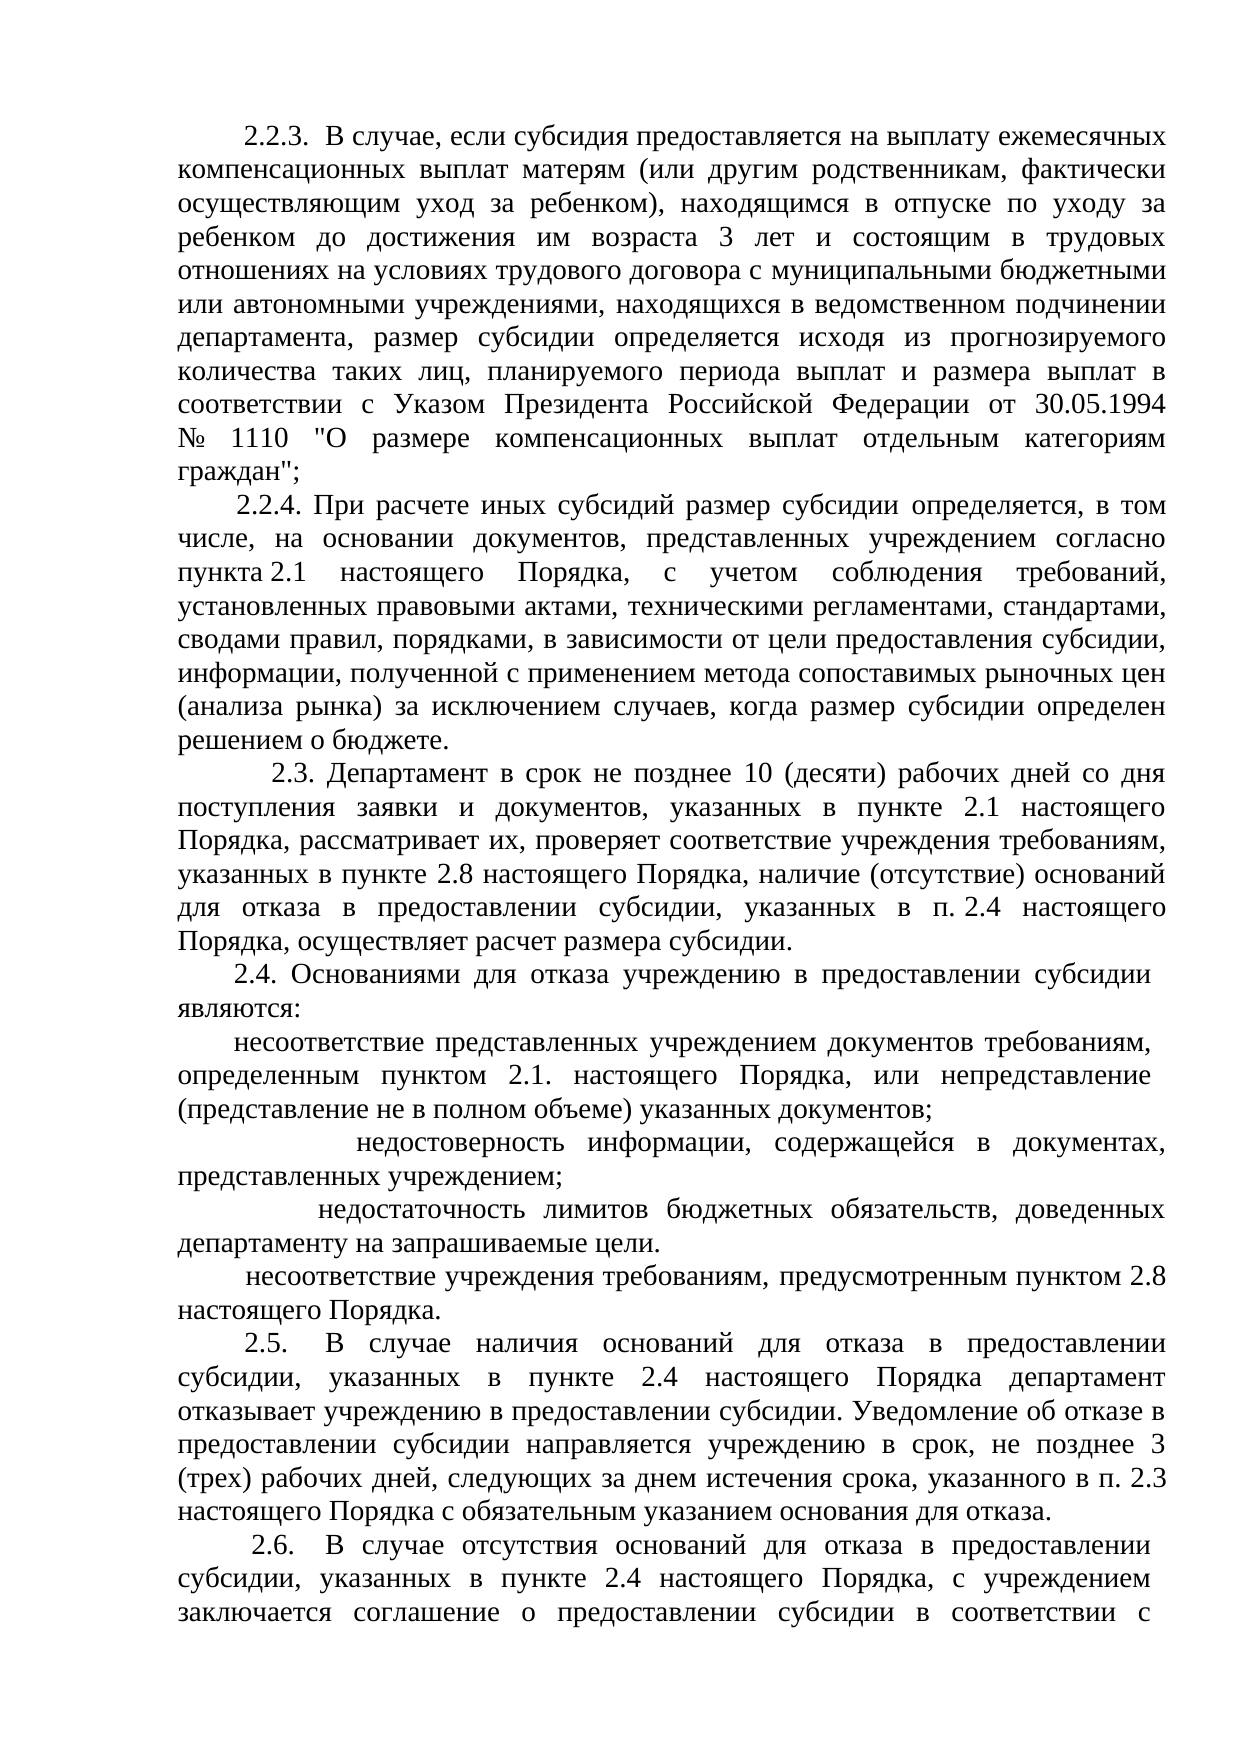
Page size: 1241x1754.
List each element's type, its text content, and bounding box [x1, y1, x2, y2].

list В случае наличия оснований для отказа в предоставлении субсидии, указанных в пункте 2.4 настоящего Порядка департамент отказывает учреждению в предоставлении субсидии. Уведомление об отказе в предоставлении субсидии направляется учреждению в срок, не позднее 3 (трех) рабочих дней, следующих за днем истечения срока, указанного в п. 2.3 настоящего Порядка с обязательным указанием основания для отказа. [177, 1326, 1167, 1527]
text недостаточность лимитов бюджетных обязательств, доведенных департаменту на запрашиваемые цели. [177, 1191, 1167, 1258]
text 2.3. Департамент в срок не позднее 10 (десяти) рабочих дней со дня поступления заявки и документов, указанных в пункте 2.1 настоящего Порядка, рассматривает их, проверяет соответствие учреждения требованиям, указанных в пункте 2.8 настоящего Порядка, наличие (отсутствие) оснований для отказа в предоставлении субсидии, указанных в п. 2.4 настоящего Порядка, осуществляет расчет размера субсидии. [177, 755, 1167, 957]
text недостоверность информации, содержащейся в документах, представленных учреждением; [177, 1124, 1167, 1191]
text 2.4. Основаниями для отказа учреждению в предоставлении субсидии являются: [177, 957, 1152, 1024]
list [177, 1527, 1152, 1627]
text несоответствие учреждения требованиям, предусмотренным пунктом 2.8 настоящего Порядка. [177, 1258, 1167, 1326]
text 2.2.3. В случае, если субсидия предоставляется на выплату ежемесячных компенсационных выплат матерям (или другим родственникам, фактически осуществляющим уход за ребенком), находящимся в отпуске по уходу за ребенком до достижения им возраста 3 лет и состоящим в трудовых отношениях на условиях трудового договора с муниципальными бюджетными или автономными учреждениями, находящихся в ведомственном подчинении департамента, размер субсидии определяется исходя из прогнозируемого количества таких лиц, планируемого периода выплат и размера выплат в соответствии с Указом Президента Российской Федерации от 30.05.1994 № 1110 "О размере компенсационных выплат отдельным категориям граждан"; [177, 118, 1167, 487]
text 2.2.4. При расчете иных субсидий размер субсидии определяется, в том числе, на основании документов, представленных учреждением согласно пункта 2.1 настоящего Порядка, с учетом соблюдения требований, установленных правовыми актами, техническими регламентами, стандартами, сводами правил, порядками, в зависимости от цели предоставления субсидии, информации, полученной с применением метода сопоставимых рыночных цен (анализа рынка) за исключением случаев, когда размер субсидии определен решением о бюджете. [177, 487, 1167, 755]
text несоответствие представленных учреждением документов требованиям, определенным пунктом 2.1. настоящего Порядка, или непредставление (представление не в полном объеме) указанных документов; [177, 1024, 1152, 1124]
